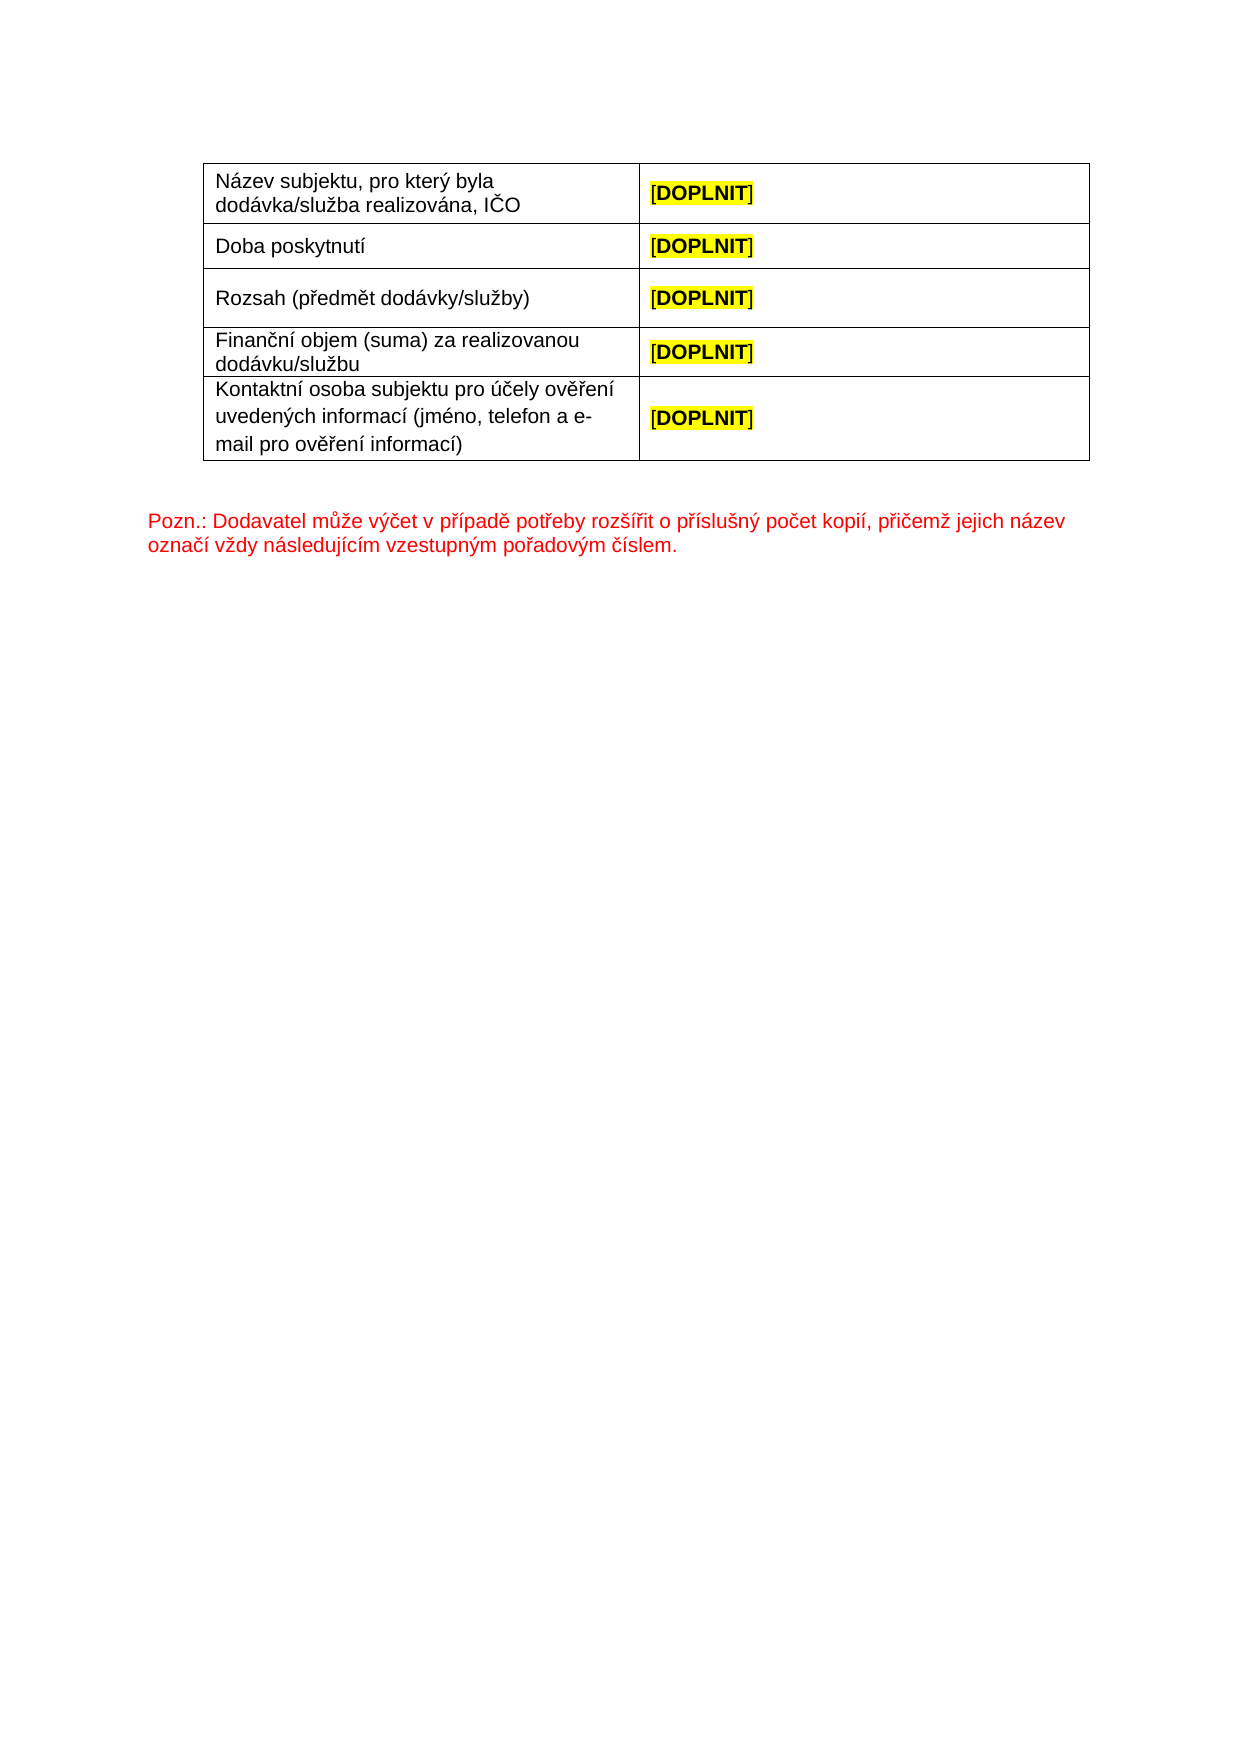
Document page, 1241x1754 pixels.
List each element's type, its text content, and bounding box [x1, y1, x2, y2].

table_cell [204, 328, 639, 376]
table_cell [DOPLNIT] [640, 377, 1089, 460]
table_header [DOPLNIT] [640, 164, 1089, 223]
table_header Název subjektu, pro který byla dodávka/služba realizována, IČO [204, 164, 639, 223]
table_cell Doba poskytnutí [204, 224, 639, 268]
text Pozn.: Dodavatel může výčet v případě potřeby rozšířit o příslušný počet kopií, přičemž jejich název označí vždy následujícím vzestupným pořadovým číslem. [148, 509, 1092, 557]
table_cell [DOPLNIT] [640, 328, 1089, 376]
table_cell [DOPLNIT] [640, 224, 1089, 268]
table_cell [DOPLNIT] [640, 269, 1089, 327]
table_cell Kontaktní osoba subjektu pro účely ověření uvedených informací (jméno, telefon a e-mail pro ověření informací) [204, 377, 639, 460]
table_cell Rozsah (předmět dodávky/služby) [204, 269, 639, 327]
